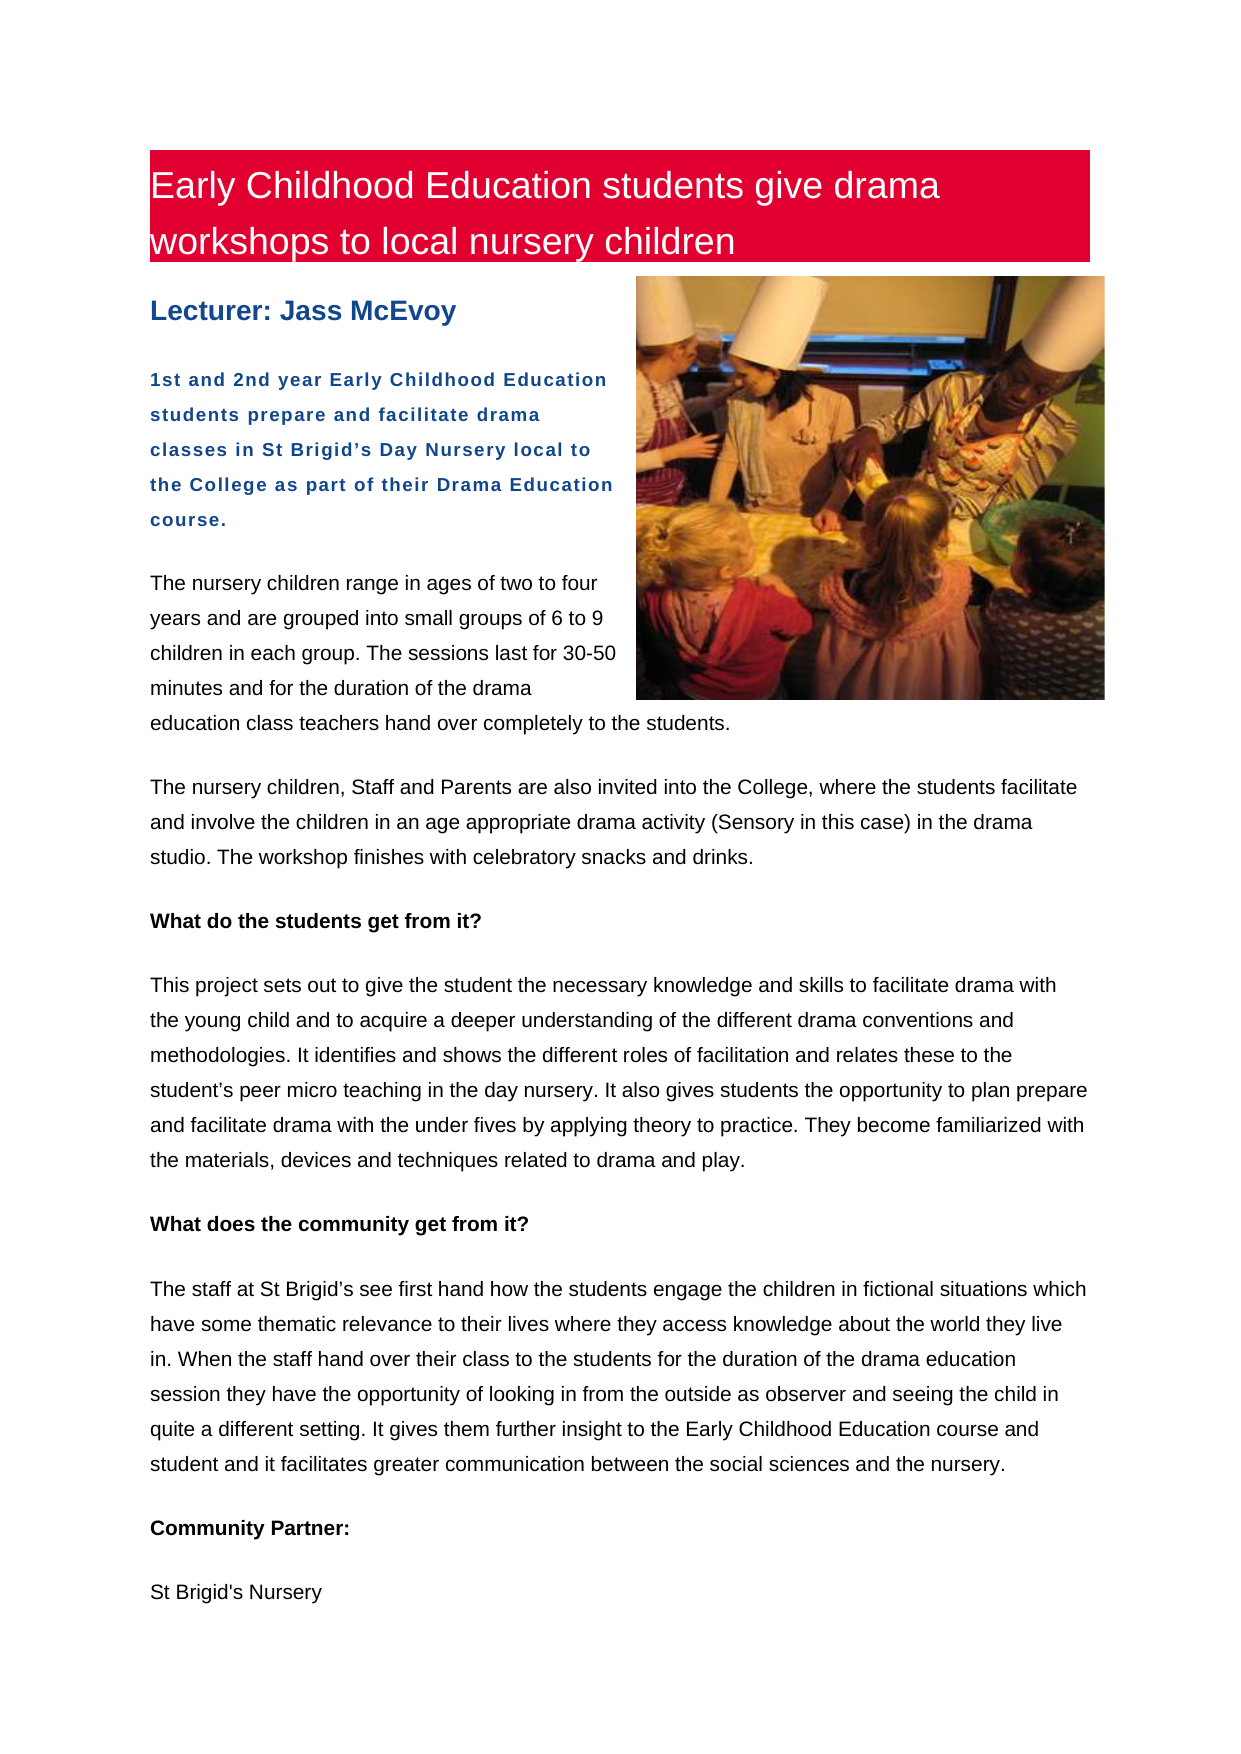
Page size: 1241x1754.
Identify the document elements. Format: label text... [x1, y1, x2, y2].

text Early Childhood Education students give drama workshops to local nursery children [150, 150, 1090, 262]
text What do the students get from it? [150, 898, 1090, 933]
text This project sets out to give the student the necessary knowledge and skills to facilitate drama with the young child and to acquire a deeper understanding of the different drama conventions and methodologies. It identifies and shows the different roles of facilitation and relates these to the student’s peer micro teaching in the day nursery. It also gives students the opportunity to plan prepare and facilitate drama with the under fives by applying theory to practice. They become familiarized with the materials, devices and techniques related to drama and play. [150, 962, 1090, 1172]
text Lecturer: Jass McEvoy [150, 294, 636, 326]
text The nursery children range in ages of two to four years and are grouped into small groups of 6 to 9 children in each group. The sessions last for 30-50 minutes and for the duration of the drama education class teachers hand over completely to the students. [150, 559, 1090, 734]
picture [636, 276, 1105, 698]
text St Brigid's Nursery [150, 1569, 1090, 1604]
text The nursery children, Staff and Parents are also invited into the College, where the students facilitate and involve the children in an age appropriate drama activity (Sensory in this case) in the drama studio. The workshop finishes with celebratory snacks and drinks. [150, 764, 1090, 869]
text 1st and 2nd year Early Childhood Education students prepare and facilitate drama classes in St Brigid’s Day Nursery local to the College as part of their Drama Education course. [150, 355, 636, 530]
text The staff at St Brigid’s see first hand how the students engage the children in fictional situations which have some thematic relevance to their lives where they access knowledge about the world they live in. When the staff hand over their class to the students for the duration of the drama education session they have the opportunity of looking in from the outside as observer and seeing the child in quite a different setting. It gives them further insight to the Early Childhood Education course and student and it facilitates greater communication between the social sciences and the nursery. [150, 1265, 1090, 1475]
text What does the community get from it? [150, 1201, 1090, 1236]
text Community Partner: [150, 1504, 1090, 1539]
